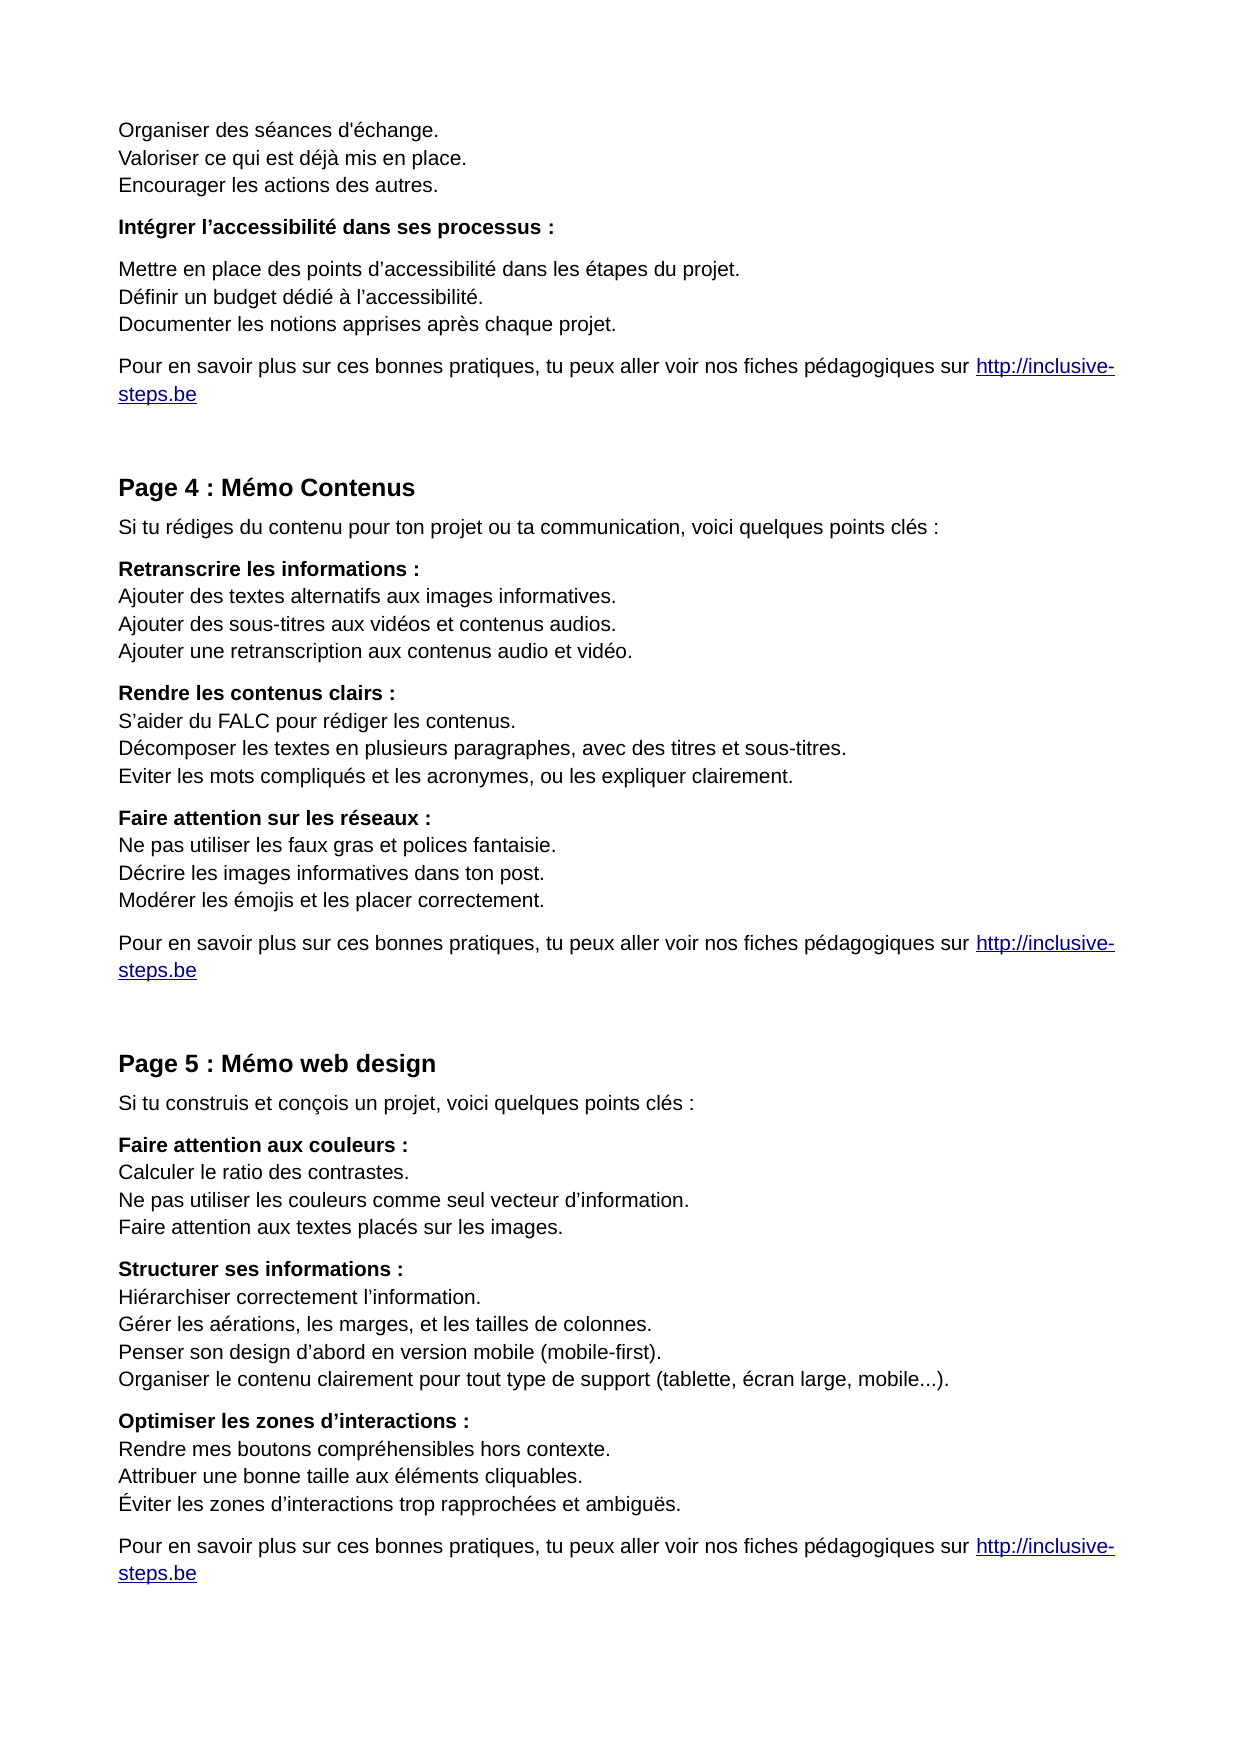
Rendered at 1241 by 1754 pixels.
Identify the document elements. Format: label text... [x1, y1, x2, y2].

subtitle Page 5 : Mémo web design [118, 1048, 1122, 1078]
text Intégrer l’accessibilité dans ses processus : [118, 215, 1122, 239]
subtitle Page 4 : Mémo Contenus [118, 472, 1122, 502]
text Rendre les contenus clairs : S’aider du FALC pour rédiger les contenus. Décomposer les textes en plusieurs paragraphes, avec des titres et sous-titres. Eviter les mots compliqués et les acronymes, ou les expliquer clairement. [118, 681, 1122, 788]
text Faire attention aux couleurs : Calculer le ratio des contrastes. Ne pas utiliser les couleurs comme seul vecteur d’information. Faire attention aux textes placés sur les images. [118, 1132, 1122, 1239]
text Faire attention sur les réseaux : Ne pas utiliser les faux gras et polices fantaisie. Décrire les images informatives dans ton post. Modérer les émojis et les placer correctement. [118, 806, 1122, 912]
text Pour en savoir plus sur ces bonnes pratiques, tu peux aller voir nos fiches pédagogiques sur http://inclusive-steps.be [118, 1534, 1122, 1585]
text Structurer ses informations : Hiérarchiser correctement l’information. Gérer les aérations, les marges, et les tailles de colonnes. Penser son design d’abord en version mobile (mobile-first). Organiser le contenu clairement pour tout type de support (tablette, écran large, mobile...). [118, 1257, 1122, 1391]
text Retranscrire les informations : Ajouter des textes alternatifs aux images informatives. Ajouter des sous-titres aux vidéos et contenus audios. Ajouter une retranscription aux contenus audio et vidéo. [118, 557, 1122, 663]
text Pour en savoir plus sur ces bonnes pratiques, tu peux aller voir nos fiches pédagogiques sur http://inclusive-steps.be [118, 354, 1122, 406]
text Si tu construis et conçois un projet, voici quelques points clés : [118, 1090, 1122, 1114]
text Si tu rédiges du contenu pour ton projet ou ta communication, voici quelques points clés : [118, 514, 1122, 538]
text Mettre en place des points d’accessibilité dans les étapes du projet. Définir un budget dédié à l’accessibilité. Documenter les notions apprises après chaque projet. [118, 257, 1122, 336]
text Pour en savoir plus sur ces bonnes pratiques, tu peux aller voir nos fiches pédagogiques sur http://inclusive-steps.be [118, 930, 1122, 982]
text Organiser des séances d'échange. Valoriser ce qui est déjà mis en place. Encourager les actions des autres. [118, 118, 1122, 197]
text Optimiser les zones d’interactions : Rendre mes boutons compréhensibles hors contexte. Attribuer une bonne taille aux éléments cliquables. Éviter les zones d’interactions trop rapprochées et ambiguës. [118, 1409, 1122, 1516]
